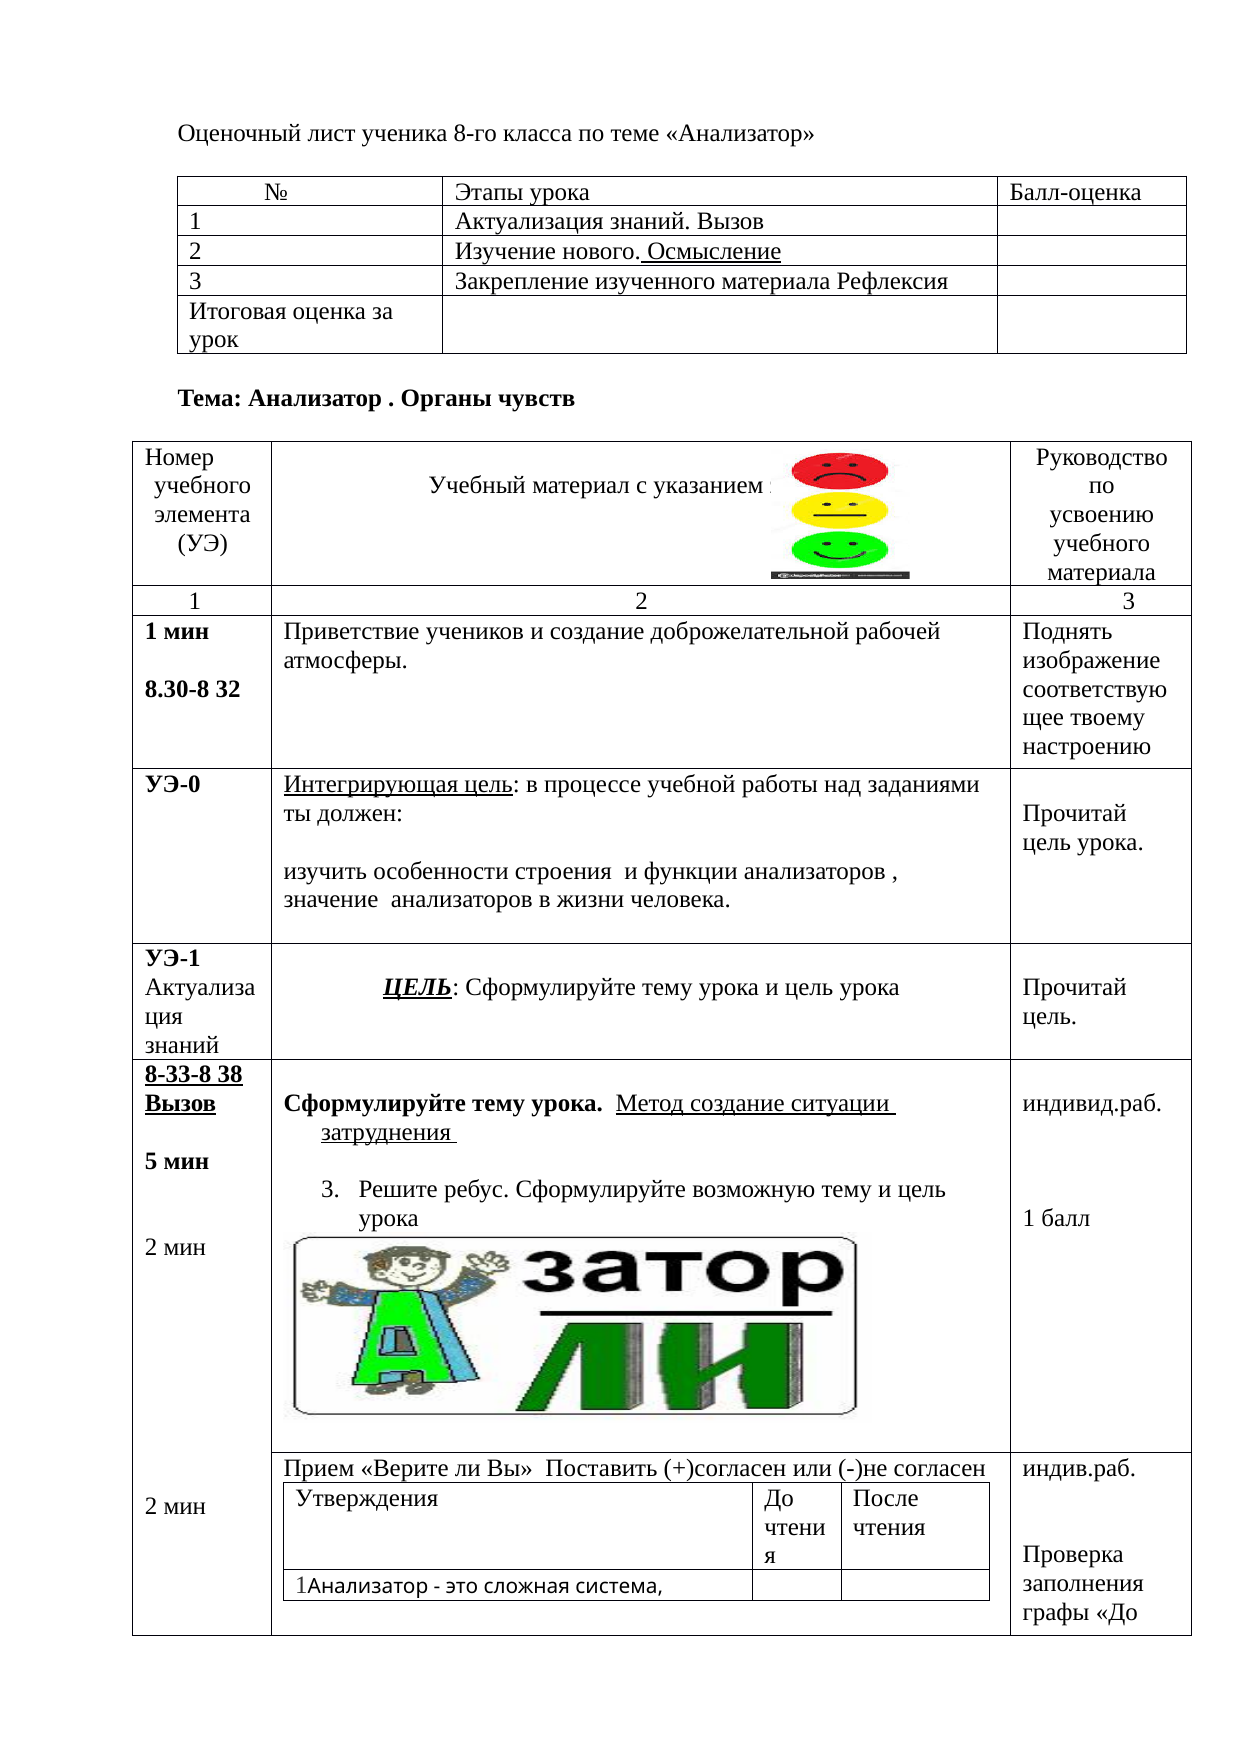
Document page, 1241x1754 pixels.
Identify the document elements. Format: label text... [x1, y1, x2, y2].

table_header Руководство по усвоению учебного материала [1011, 442, 1191, 585]
table_cell Сформулируйте тему урока. Метод создание ситуации затруднения Решите ребус. Сформулируйте возможную тему и цель урока [272, 1060, 1010, 1452]
table_cell ЦЕЛЬ: Сформулируйте тему урока и цель урока [272, 944, 1010, 1058]
table_cell индивид.раб. 1 балл [1011, 1060, 1191, 1452]
table_header Балл-оценка [998, 177, 1186, 205]
table_cell Прием «Верите ли Вы» Поставить (+)согласен или (-)не согласен [272, 1453, 1010, 1634]
table_cell Итоговая оценка за урок [178, 296, 442, 353]
picture [283, 1232, 873, 1423]
table_cell Прочитай цель. [1011, 944, 1191, 1058]
table_cell 3 [178, 266, 442, 295]
table_cell 2 [178, 236, 442, 265]
table_cell [443, 296, 997, 353]
table_cell 1 мин 8.30-8 32 [133, 616, 271, 768]
table_cell [998, 296, 1186, 353]
picture [771, 449, 910, 579]
table_header Этапы урока [443, 177, 997, 205]
table_cell Актуализация знаний. Вызов [443, 206, 997, 235]
table_cell Интегрирующая цель: в процессе учебной работы над заданиями ты должен: изучить особенности строения и функции анализаторов , значение анализаторов в жизни человека. [272, 769, 1010, 942]
table_cell 1 [178, 206, 442, 235]
table_cell 2 [272, 586, 1010, 615]
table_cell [1011, 1453, 1191, 1634]
table_header Учебный материал с указанием заданий [272, 442, 1010, 585]
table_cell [443, 266, 997, 295]
table_header № [178, 177, 442, 205]
table_cell [998, 206, 1186, 235]
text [177, 118, 1152, 147]
table_cell 3 [1011, 586, 1191, 615]
table_cell [998, 236, 1186, 265]
table_cell Поднять изображение соответствующее твоему настроению [1011, 616, 1191, 768]
table_cell УЭ-0 [133, 769, 271, 942]
table_cell УЭ-1 Актуализация знаний [133, 944, 271, 1058]
text Тема: Анализатор . Органы чувств [177, 383, 1152, 412]
table_header Номер учебного элемента (УЭ) [133, 442, 271, 585]
table_cell [998, 266, 1186, 295]
table_cell 1 [133, 586, 271, 615]
table_cell Изучение нового. Осмысление [443, 236, 997, 265]
table_cell Приветствие учеников и создание доброжелательной рабочей атмосферы. [272, 616, 1010, 768]
table_cell 8-33-8 38 Вызов 5 мин 2 мин 2 мин проверка 2 мин [133, 1060, 271, 1634]
table_cell Прочитай цель урока. [1011, 769, 1191, 942]
